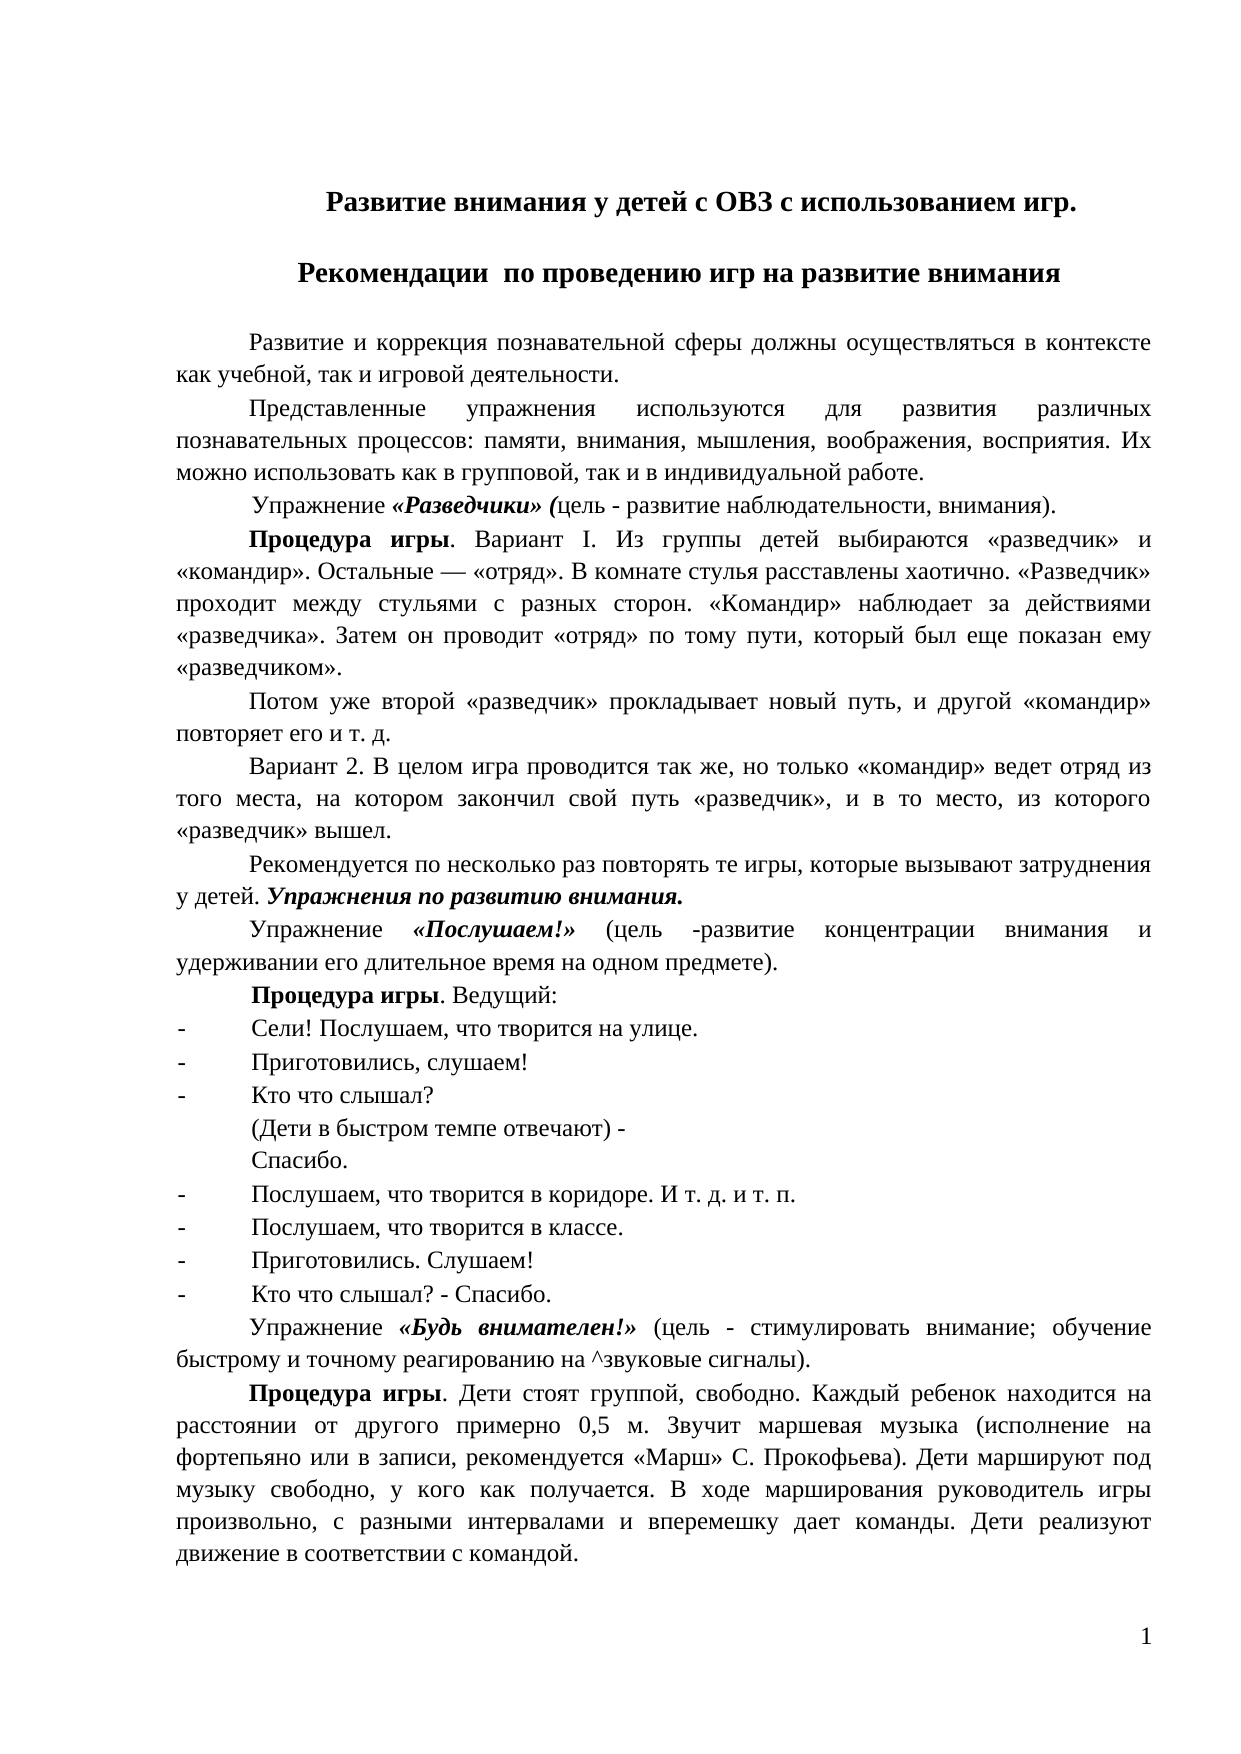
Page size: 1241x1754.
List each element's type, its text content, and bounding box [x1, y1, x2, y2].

text (Дети в быстром темпе отвечают) - Спасибо. [251, 1113, 626, 1174]
text Процедура игры. Ведущий: [251, 980, 1152, 1009]
text Упражнение «Послушаем!» (цель -развитие концентрации внимания и удерживании его длительное время на одном предмете). [176, 914, 1152, 975]
list Послушаем, что творится в классе. [177, 1212, 1152, 1241]
text Рекомендуется по несколько раз повторять те игры, которые вызывают затруднения у детей. Упражнения по развитию внимания. [176, 849, 1152, 910]
list Сели! Послушаем, что творится на улице. [177, 1013, 1152, 1042]
text Упражнение «Разведчики» (цель - развитие наблюдательности, внимания). [251, 490, 1152, 519]
list Послушаем, что творится в коридоре. И т. д. и т. п. [177, 1179, 1152, 1207]
text Потом уже второй «разведчик» прокладывает новый путь, и другой «командир» повторяет его и т. д. [176, 686, 1152, 747]
text Развитие и коррекция познавательной сферы должны осуществляться в контексте как учебной, так и игровой деятельности. [176, 327, 1152, 388]
text Вариант 2. В целом игра проводится так же, но только «командир» ведет отряд из того места, на котором закончил свой путь «разведчик», и в то место, из которого «разведчик» вышел. [176, 751, 1152, 844]
list Кто что слышал? - Спасибо. [177, 1279, 1152, 1307]
subtitle Развитие внимания у детей с ОВЗ с использованием игр. [251, 184, 1152, 218]
list Приготовились. Слушаем! [177, 1245, 1152, 1274]
text Рекомендации по проведению игр на развитие внимания [297, 255, 1152, 288]
text Упражнение «Будь внимателен!» (цель - стимулировать внимание; обучение быстрому и точному реагированию на ^звуковые сигналы). [176, 1312, 1152, 1373]
list Приготовились, слушаем! [177, 1047, 1152, 1075]
list Кто что слышал? [177, 1080, 1152, 1109]
text Процедура игры. Вариант I. Из группы детей выбираются «разведчик» и «командир». Остальные — «отряд». В комнате стулья расставлены хаотично. «Разведчик» проходит между стульями с разных сторон. «Командир» наблюдает за действиями «разведчика». Затем он проводит «отряд» по тому пути, который был еще показан ему «разведчиком». [176, 524, 1152, 681]
text Процедура игры. Дети стоят группой, свободно. Каждый ребенок находится на расстоянии от другого примерно 0,5 м. Звучит маршевая музыка (исполнение на фортепьяно или в записи, рекомендуется «Марш» С. Прокофьева). Дети маршируют под музыку свободно, у кого как получается. В ходе марширования руководитель игры произвольно, с разными интервалами и вперемешку дает команды. Дети реализуют движение в соответствии с командой. [176, 1378, 1152, 1567]
text Представленные упражнения используются для развития различных познавательных процессов: памяти, внимания, мышления, воображения, восприятия. Их можно использовать как в групповой, так и в индивидуальной работе. [176, 393, 1152, 486]
